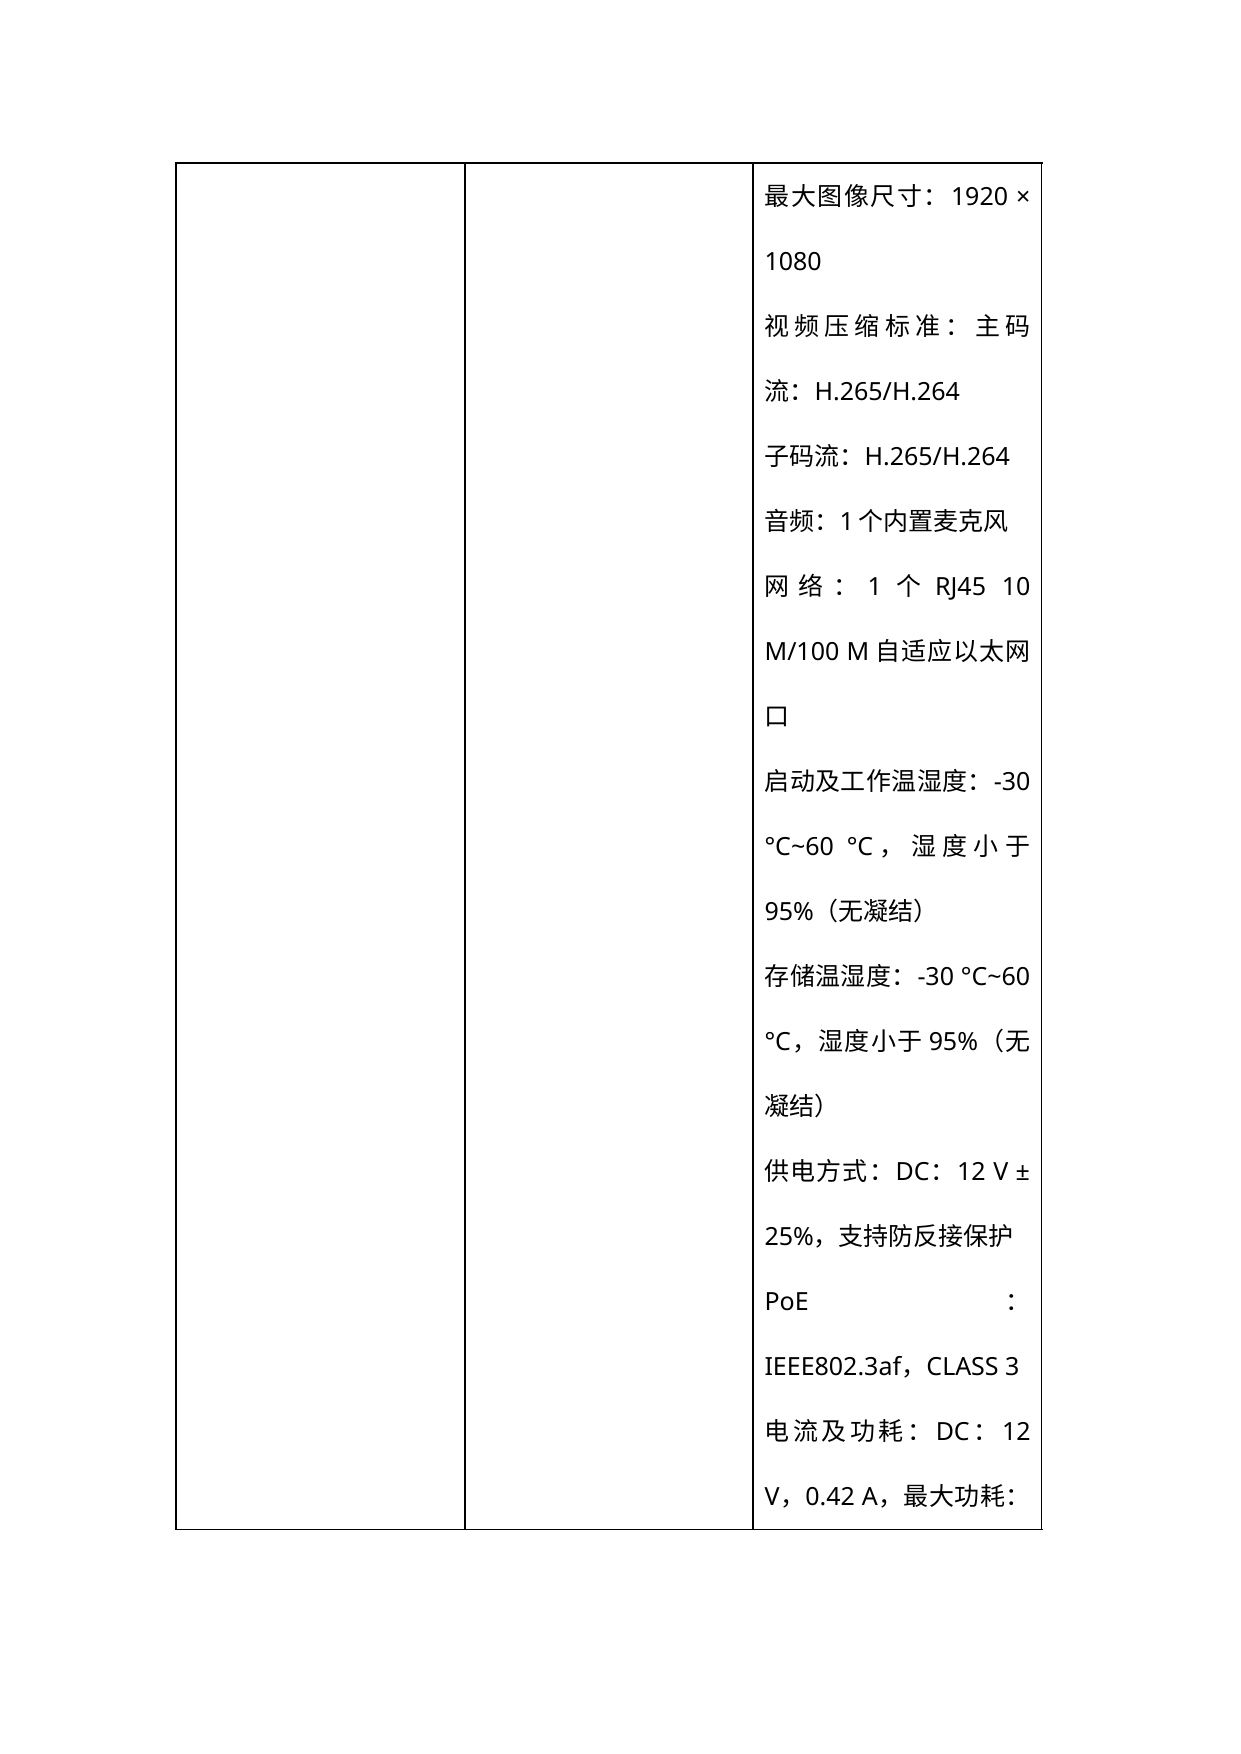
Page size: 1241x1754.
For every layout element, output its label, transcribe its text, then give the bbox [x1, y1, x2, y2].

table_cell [754, 164, 1041, 1528]
table_cell [466, 164, 752, 1528]
table_cell 1 [177, 164, 464, 1528]
